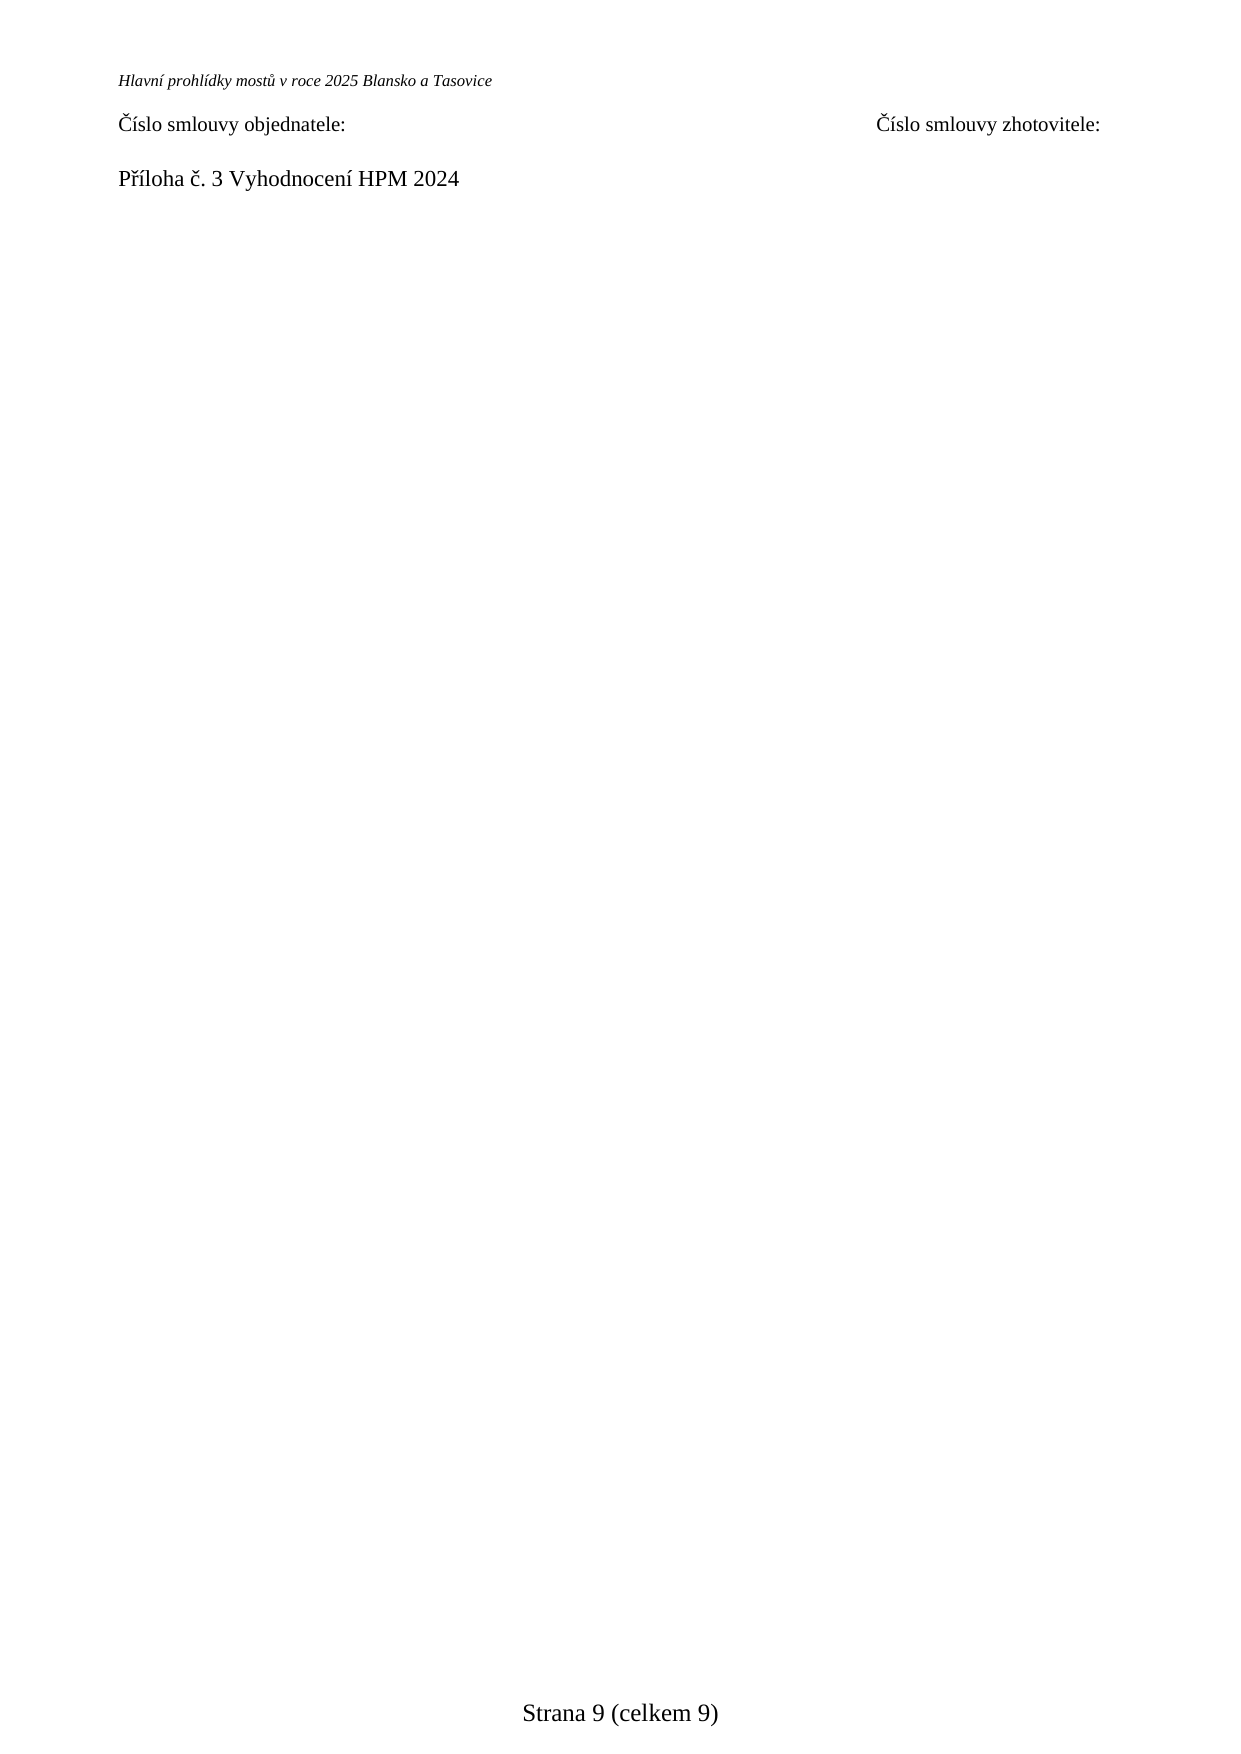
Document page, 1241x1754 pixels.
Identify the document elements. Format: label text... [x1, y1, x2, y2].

text Příloha č. 3 Vyhodnocení HPM 2024 [118, 165, 1122, 192]
